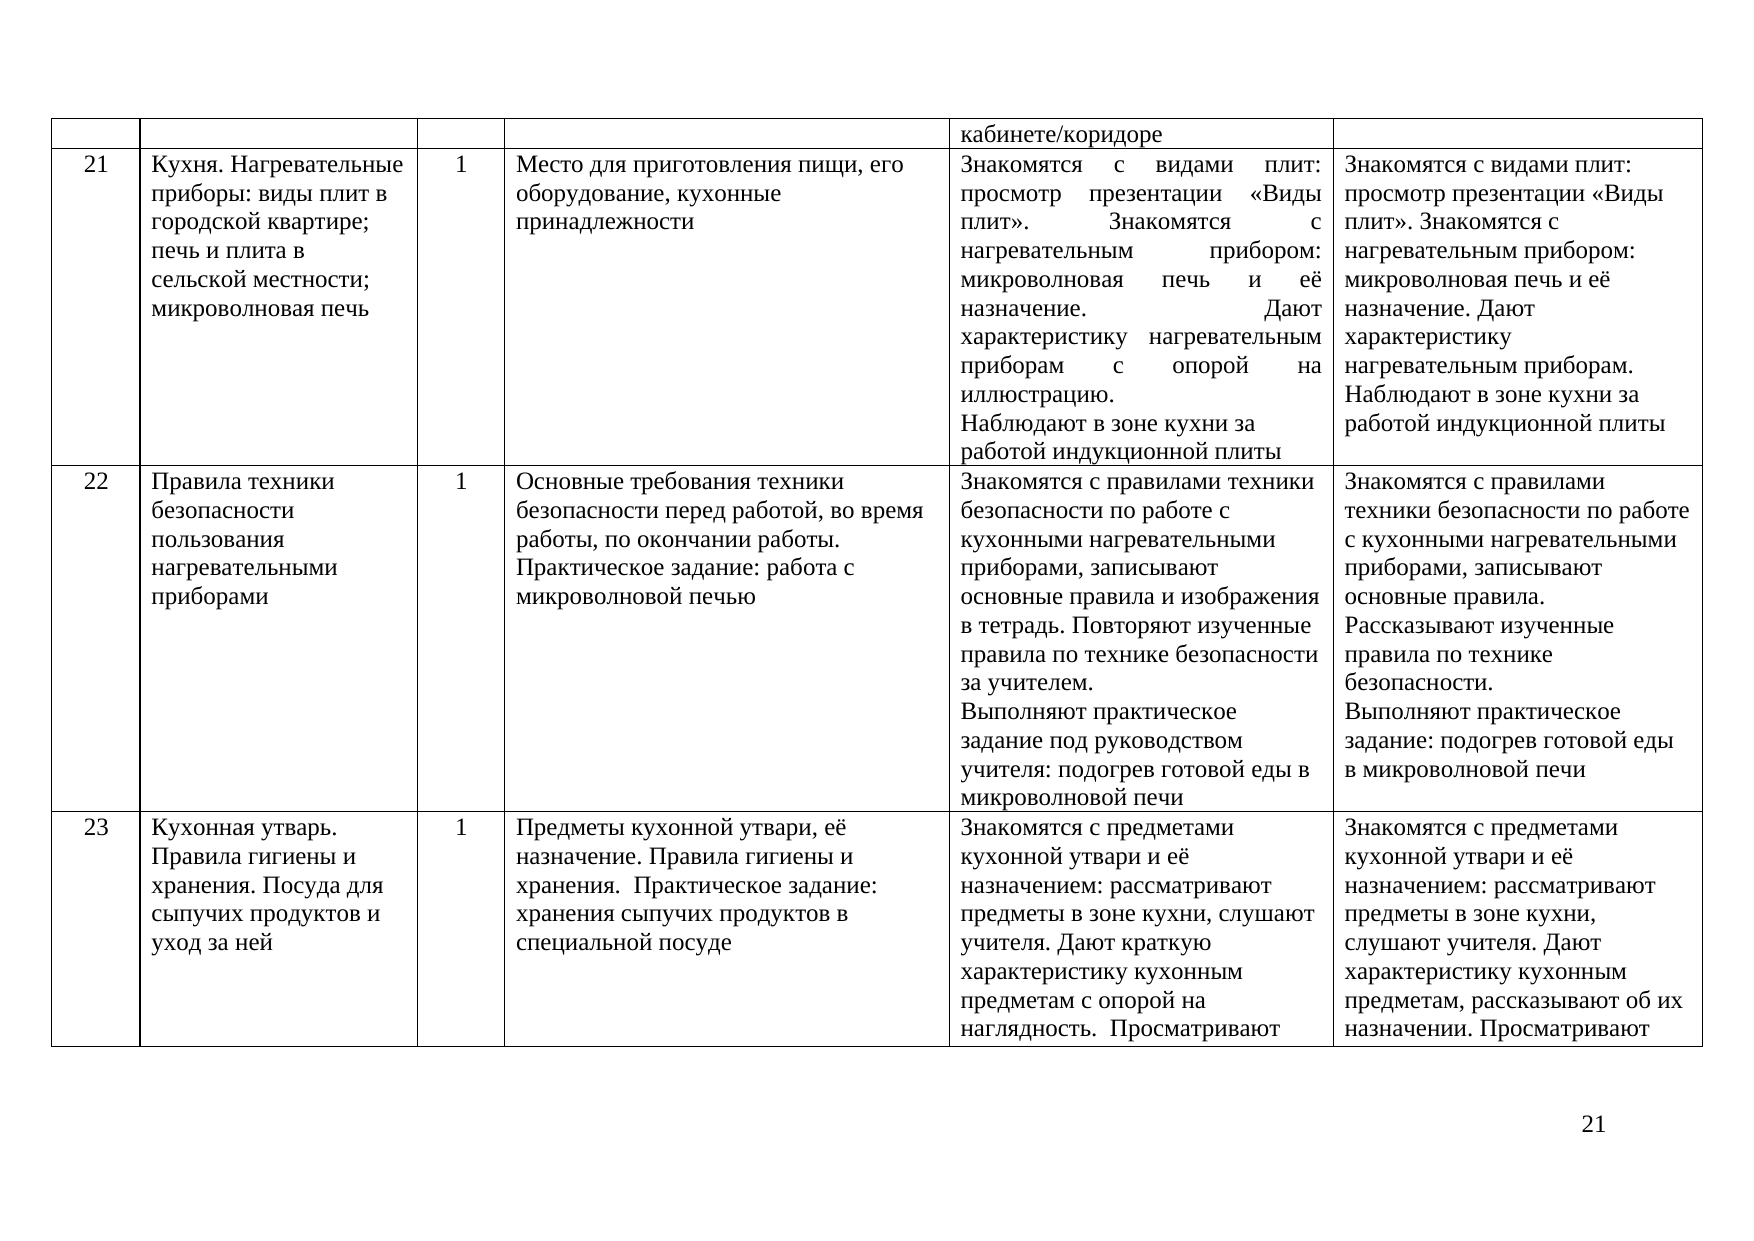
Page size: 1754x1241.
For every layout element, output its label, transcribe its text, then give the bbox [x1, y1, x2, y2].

table_cell Основные требования техники безопасности перед работой, во время работы, по окончании работы. Практическое задание: работа с микроволновой печью [505, 466, 949, 811]
table_cell Знакомятся с видами плит: просмотр презентации «Виды плит». Знакомятся с нагревательным прибором: микроволновая печь и её назначение. Дают характеристику нагревательным приборам. Наблюдают в зоне кухни за работой индукционной плиты [1334, 149, 1702, 465]
table_cell 1 [418, 119, 504, 148]
table_cell 1 [418, 812, 504, 1046]
table_cell Правила техники безопасности пользования нагревательными приборами [141, 466, 417, 811]
table_cell 20 [52, 119, 139, 148]
table_cell 22 [52, 466, 139, 811]
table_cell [505, 119, 949, 148]
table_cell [1334, 119, 1702, 148]
table_cell 1 [418, 149, 504, 465]
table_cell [1334, 812, 1702, 1046]
table_cell 1 [418, 466, 504, 811]
table_cell Место для приготовления пищи, его оборудование, кухонные принадлежности [505, 149, 949, 465]
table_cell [950, 812, 1333, 1046]
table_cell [141, 812, 417, 1046]
table_cell Кухня. Нагревательные приборы: виды плит в городской квартире; печь и плита в сельской местности; микроволновая печь [141, 149, 417, 465]
table_cell Знакомятся с правилами техники безопасности по работе с кухонными нагревательными приборами, записывают основные правила и изображения в тетрадь. Повторяют изученные правила по технике безопасности за учителем. Выполняют практическое задание под руководством учителя: подогрев готовой еды в микроволновой печи [950, 466, 1333, 811]
table_cell 23 [52, 812, 139, 1046]
table_cell Знакомятся с правилами техники безопасности по работе с кухонными нагревательными приборами, записывают основные правила. Рассказывают изученные правила по технике безопасности. Выполняют практическое задание: подогрев готовой еды в микроволновой печи [1334, 466, 1702, 811]
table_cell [505, 812, 949, 1046]
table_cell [950, 119, 1333, 148]
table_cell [141, 119, 417, 148]
table_cell Знакомятся с видами плит: просмотр презентации «Виды плит». Знакомятся с нагревательным прибором: микроволновая печь и её назначение. Дают характеристику нагревательным приборам с опорой на иллюстрацию. Наблюдают в зоне кухни за работой индукционной плиты [950, 149, 1333, 465]
table_cell 21 [52, 149, 139, 465]
